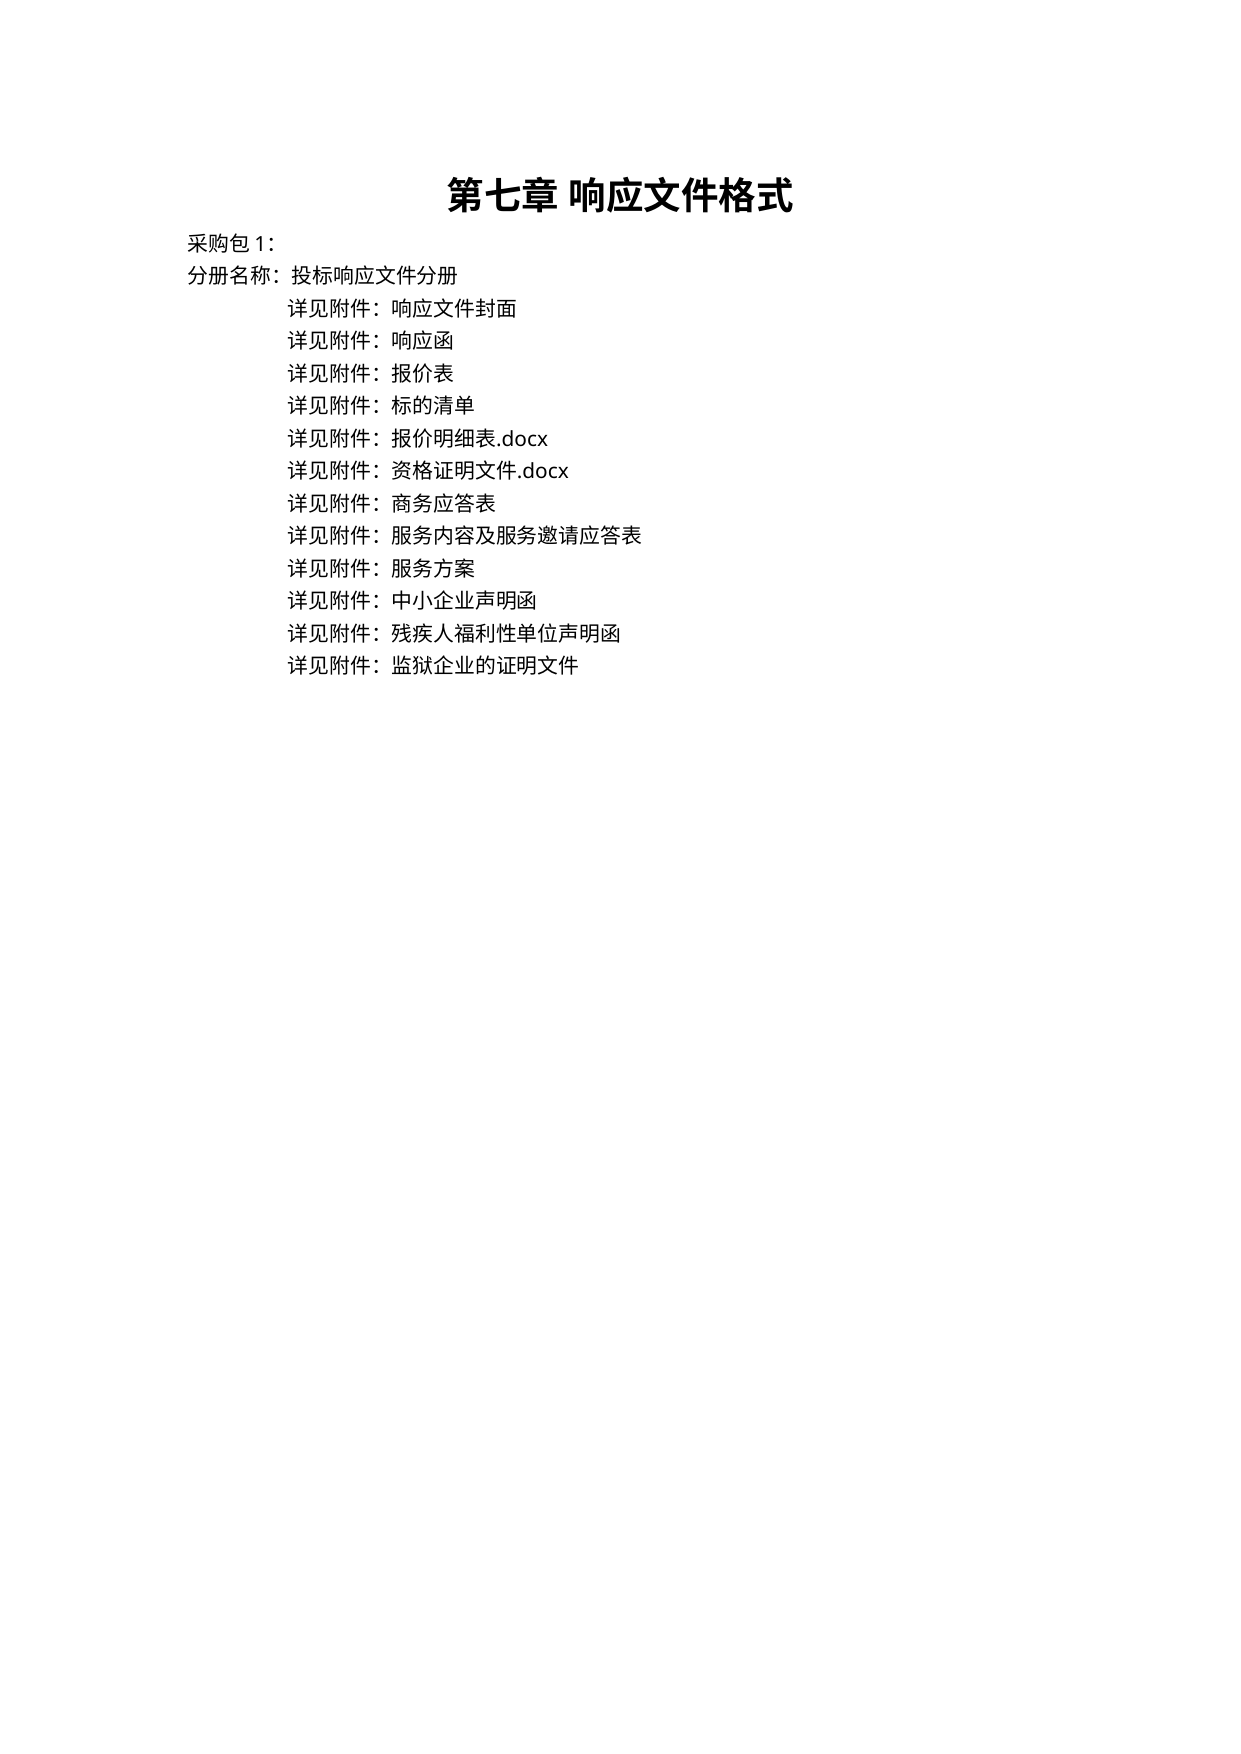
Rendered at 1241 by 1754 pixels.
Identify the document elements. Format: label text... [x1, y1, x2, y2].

text 第七章 响应文件格式 [187, 162, 1053, 227]
text 详见附件：残疾人福利性单位声明函 [187, 617, 1053, 649]
text 采购包1： [187, 227, 1053, 259]
text 详见附件：商务应答表 [187, 487, 1053, 519]
text 详见附件：报价表 [187, 357, 1053, 389]
text 详见附件：中小企业声明函 [187, 584, 1053, 617]
text 详见附件：报价明细表.docx [187, 422, 1053, 454]
text 详见附件：标的清单 [187, 389, 1053, 422]
text 详见附件：服务内容及服务邀请应答表 [187, 519, 1053, 552]
text 详见附件：响应文件封面 [187, 292, 1053, 324]
text 详见附件：服务方案 [187, 552, 1053, 584]
text 分册名称：投标响应文件分册 [187, 259, 1053, 292]
text 详见附件：资格证明文件.docx [187, 454, 1053, 487]
text 详见附件：响应函 [187, 324, 1053, 357]
text 详见附件：监狱企业的证明文件 [187, 649, 1053, 682]
